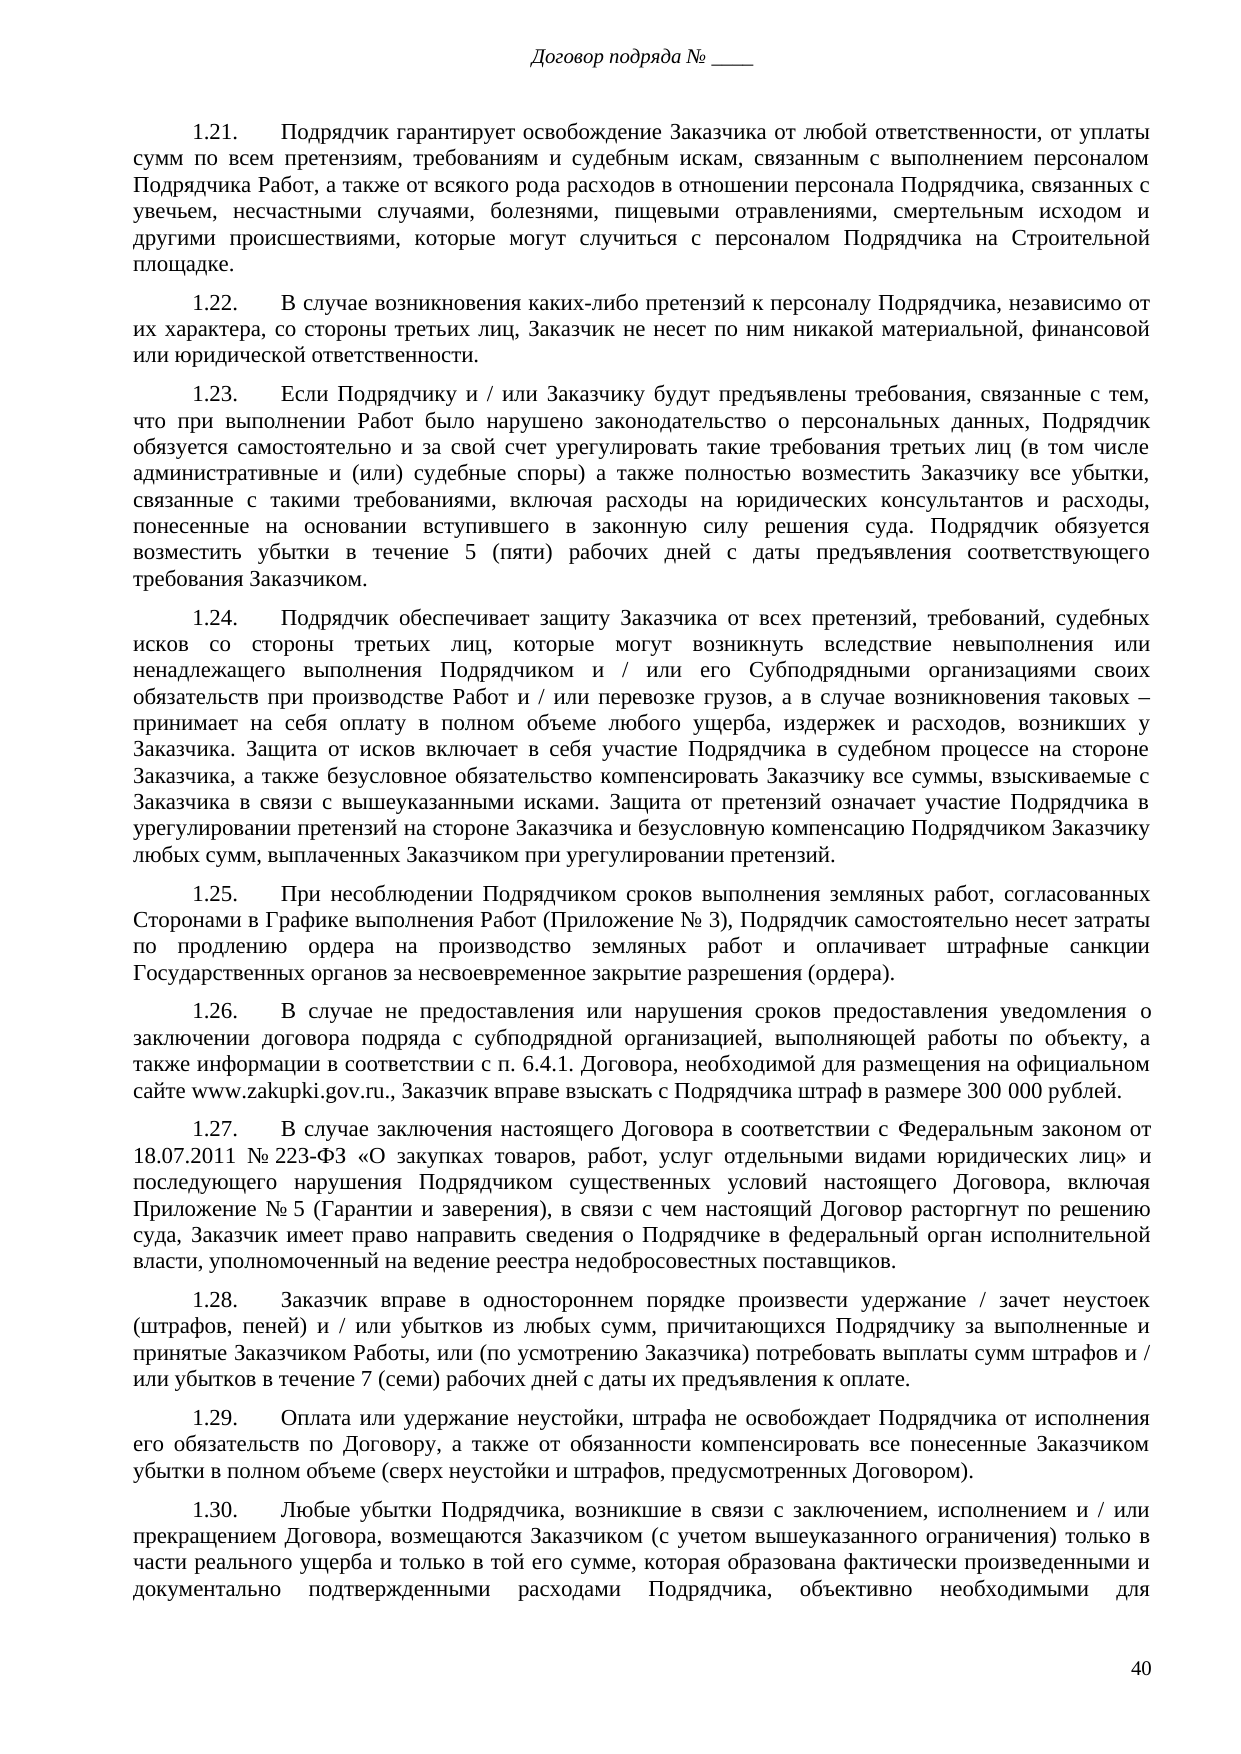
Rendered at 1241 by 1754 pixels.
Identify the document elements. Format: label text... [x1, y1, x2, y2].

text Подрядчик обеспечивает защиту Заказчика от всех претензий, требований, судебных исков со стороны третьих лиц, которые могут возникнуть вследствие невыполнения или ненадлежащего выполнения Подрядчиком и / или его Субподрядными организациями своих обязательств при производстве Работ и / или перевозке грузов, а в случае возникновения таковых – принимает на себя оплату в полном объеме любого ущерба, издержек и расходов, возникших у Заказчика. Защита от исков включает в себя участие Подрядчика в судебном процессе на стороне Заказчика, а также безусловное обязательство компенсировать Заказчику все суммы, взыскиваемые с Заказчика в связи с вышеуказанными исками. Защита от претензий означает участие Подрядчика в урегулировании претензий на стороне Заказчика и безусловную компенсацию Подрядчиком Заказчику любых сумм, выплаченных Заказчиком при урегулировании претензий. [133, 604, 1152, 867]
text Подрядчик гарантирует освобождение Заказчика от любой ответственности, от уплаты сумм по всем претензиям, требованиям и судебным искам, связанным с выполнением персоналом Подрядчика Работ, а также от всякого рода расходов в отношении персонала Подрядчика, связанных с увечьем, несчастными случаями, болезнями, пищевыми отравлениями, смертельным исходом и другими происшествиями, которые могут случиться с персоналом Подрядчика на Строительной площадке. [133, 118, 1152, 276]
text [133, 1496, 1152, 1601]
text Оплата или удержание неустойки, штрафа не освобождает Подрядчика от исполнения его обязательств по Договору, а также от обязанности компенсировать все понесенные Заказчиком убытки в полном объеме (сверх неустойки и штрафов, предусмотренных Договором). [133, 1404, 1152, 1483]
text В случае не предоставления или нарушения сроков предоставления уведомления о заключении договора подряда с субподрядной организацией, выполняющей работы по объекту, а также информации в соответствии с п. 6.4.1. Договора, необходимой для размещения на официальном сайте www.zakupki.gov.ru., Заказчик вправе взыскать с Подрядчика штраф в размере 300 000 рублей. [133, 998, 1152, 1103]
text Если Подрядчику и / или Заказчику будут предъявлены требования, связанные с тем, что при выполнении Работ было нарушено законодательство о персональных данных, Подрядчик обязуется самостоятельно и за свой счет урегулировать такие требования третьих лиц (в том числе административные и (или) судебные споры) а также полностью возместить Заказчику все убытки, связанные с такими требованиями, включая расходы на юридических консультантов и расходы, понесенные на основании вступившего в законную силу решения суда. Подрядчик обязуется возместить убытки в течение 5 (пяти) рабочих дней с даты предъявления соответствующего требования Заказчиком. [133, 380, 1152, 591]
text При несоблюдении Подрядчиком сроков выполнения земляных работ, согласованных Сторонами в Графике выполнения Работ (Приложение № 3), Подрядчик самостоятельно несет затраты по продлению ордера на производство земляных работ и оплачивает штрафные санкции Государственных органов за несвоевременное закрытие разрешения (ордера). [133, 880, 1152, 985]
text В случае возникновения каких-либо претензий к персоналу Подрядчика, независимо от их характера, со стороны третьих лиц, Заказчик не несет по ним никакой материальной, финансовой или юридической ответственности. [133, 289, 1152, 368]
text В случае заключения настоящего Договора в соответствии с Федеральным законом от 18.07.2011 № 223-ФЗ «О закупках товаров, работ, услуг отдельными видами юридических лиц» и последующего нарушения Подрядчиком существенных условий настоящего Договора, включая Приложение № 5 (Гарантии и заверения), в связи с чем настоящий Договор расторгнут по решению суда, Заказчик имеет право направить сведения о Подрядчике в федеральный орган исполнительной власти, уполномоченный на ведение реестра недобросовестных поставщиков. [133, 1116, 1152, 1274]
text Заказчик вправе в одностороннем порядке произвести удержание / зачет неустоек (штрафов, пеней) и / или убытков из любых сумм, причитающихся Подрядчику за выполненные и принятые Заказчиком Работы, или (по усмотрению Заказчика) потребовать выплаты сумм штрафов и / или убытков в течение 7 (семи) рабочих дней с даты их предъявления к оплате. [133, 1286, 1152, 1392]
